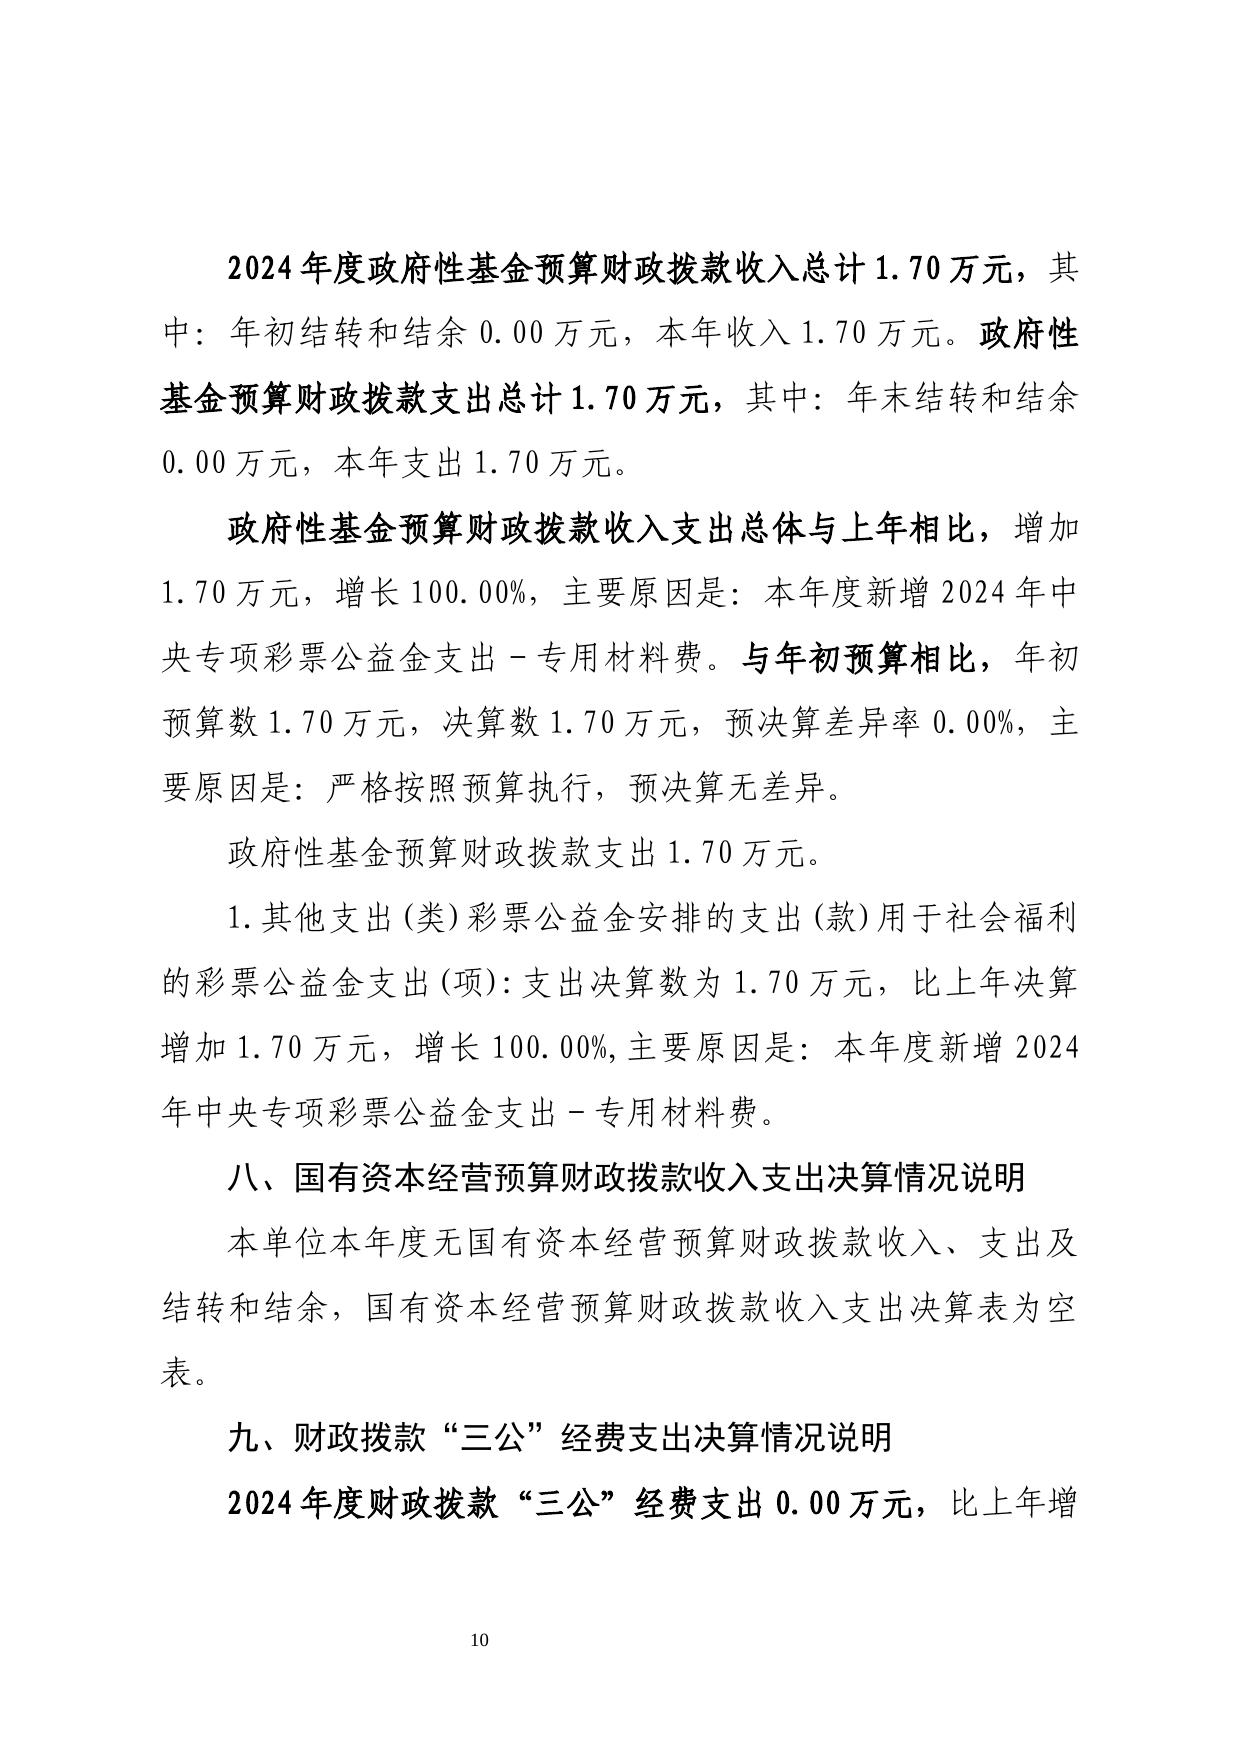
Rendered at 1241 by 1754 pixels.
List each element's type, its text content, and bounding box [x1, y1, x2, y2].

text 2024年度政府性基金预算财政拨款收入总计1.70万元，其中：年初结转和结余0.00万元，本年收入1.70万元。政府性基金预算财政拨款支出总计1.70万元，其中：年末结转和结余0.00万元，本年支出1.70万元。 [159, 233, 1081, 493]
text 政府性基金预算财政拨款收入支出总体与上年相比，增加1.70万元，增长100.00%，主要原因是：本年度新增2024年中央专项彩票公益金支出－专用材料费。与年初预算相比，年初预算数1.70万元，决算数1.70万元，预决算差异率0.00%，主要原因是：严格按照预算执行，预决算无差异。 [159, 493, 1081, 818]
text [159, 1468, 1081, 1533]
text 1.其他支出(类)彩票公益金安排的支出(款)用于社会福利的彩票公益金支出(项):支出决算数为1.70万元，比上年决算增加1.70万元，增长100.00%,主要原因是：本年度新增2024年中央专项彩票公益金支出－专用材料费。 [159, 883, 1081, 1143]
text 八、国有资本经营预算财政拨款收入支出决算情况说明 [159, 1143, 1081, 1208]
text 九、财政拨款“三公”经费支出决算情况说明 [159, 1403, 1081, 1468]
text 政府性基金预算财政拨款支出1.70万元。 [159, 818, 1081, 883]
text 本单位本年度无国有资本经营预算财政拨款收入、支出及结转和结余，国有资本经营预算财政拨款收入支出决算表为空表。 [159, 1208, 1081, 1403]
